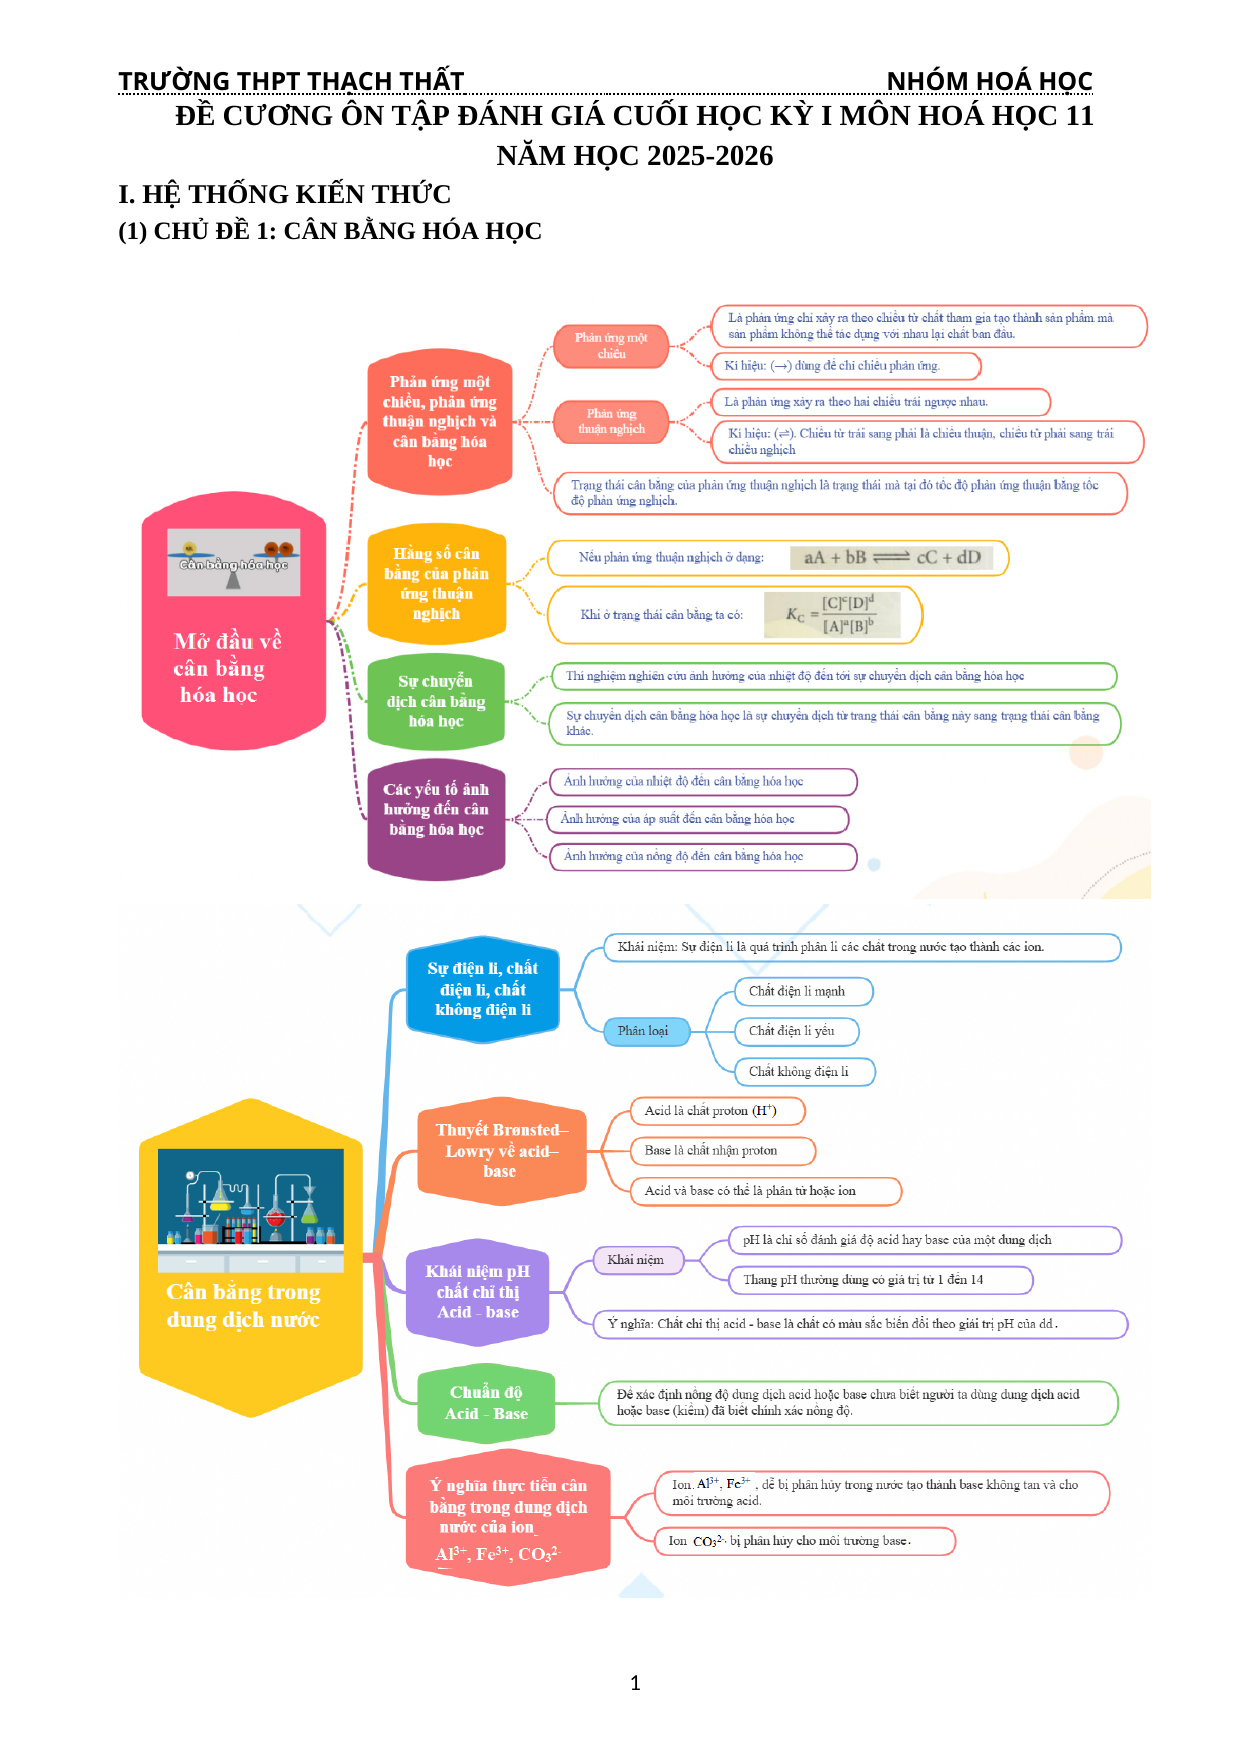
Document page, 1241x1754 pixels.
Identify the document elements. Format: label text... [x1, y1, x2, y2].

text (1) CHỦ ĐỀ 1: CÂN BẰNG HÓA HỌC [118, 216, 1152, 244]
picture [118, 904, 1152, 1598]
text I. HỆ THỐNG KIẾN THỨC [118, 178, 1152, 210]
picture [118, 250, 1152, 899]
text NĂM HỌC 2025-2026 [118, 138, 1152, 172]
text ĐỀ CƯƠNG ÔN TẬP ĐÁNH GIÁ CUỐI HỌC KỲ I MÔN HOÁ HỌC 11 [118, 98, 1152, 132]
